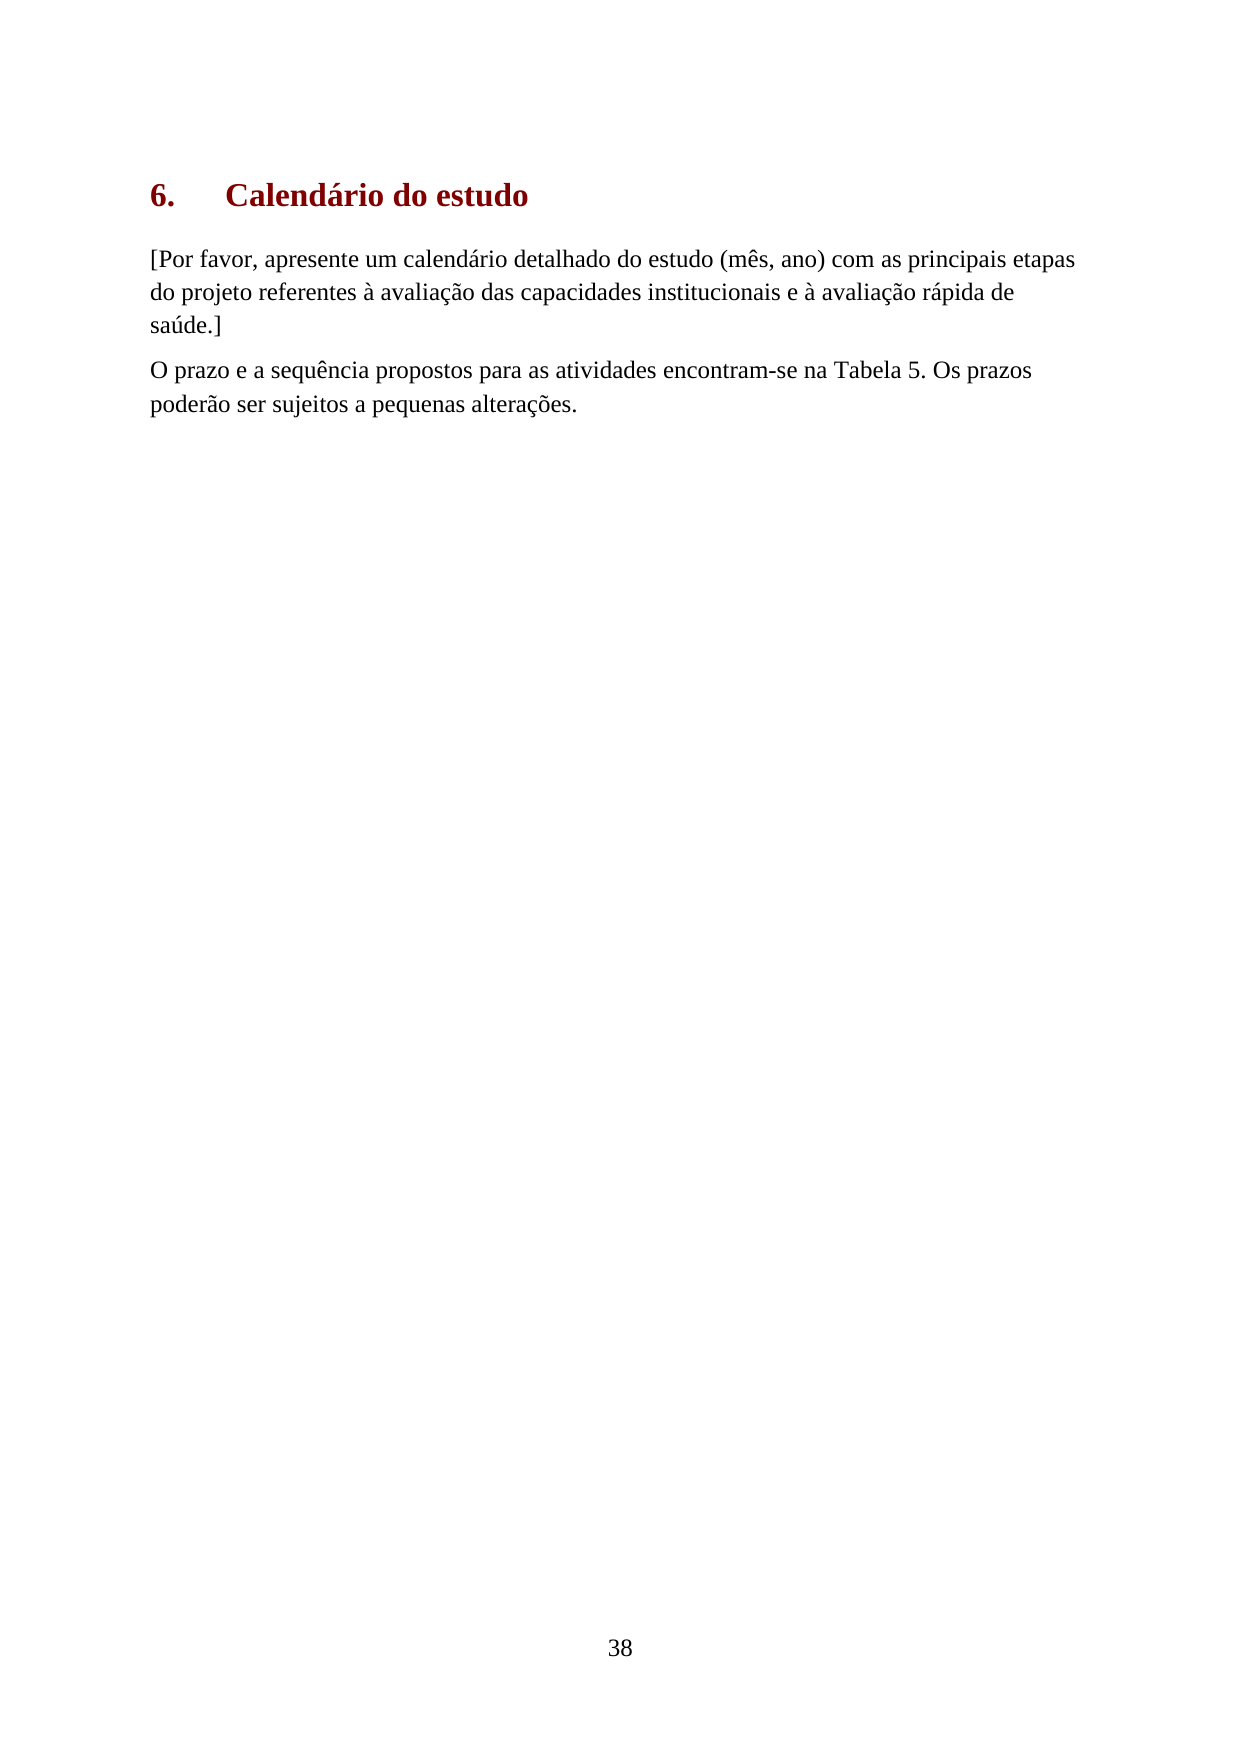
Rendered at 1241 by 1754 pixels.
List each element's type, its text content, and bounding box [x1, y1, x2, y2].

text O prazo e a sequência propostos para as atividades encontram-se na Tabela 5. Os prazos poderão ser sujeitos a pequenas alterações. [150, 356, 1090, 417]
text [Por favor, apresente um calendário detalhado do estudo (mês, ano) com as principais etapas do projeto referentes à avaliação das capacidades institucionais e à avaliação rápida de saúde.] [150, 244, 1090, 339]
subtitle 6. Calendário do estudo [150, 175, 1090, 213]
